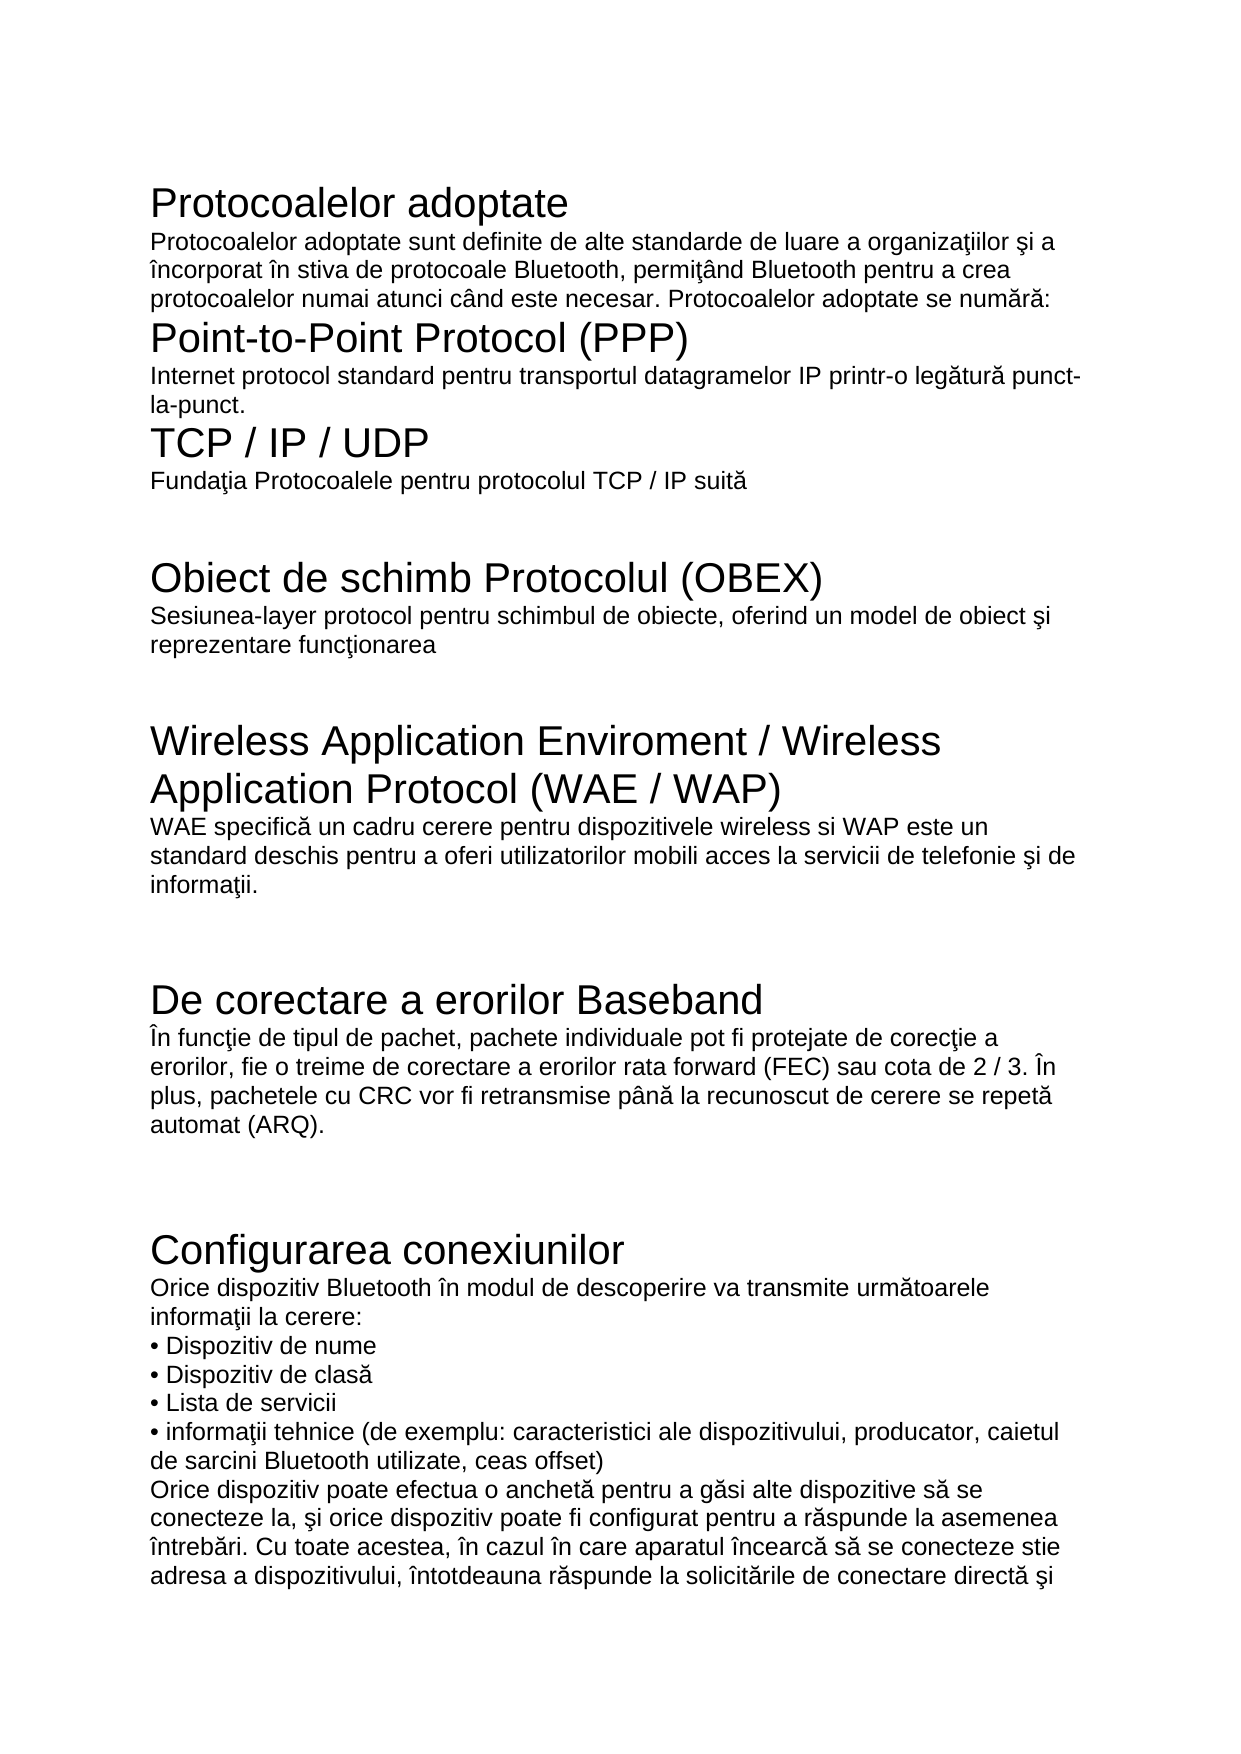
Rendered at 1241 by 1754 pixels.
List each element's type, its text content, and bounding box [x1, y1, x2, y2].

text Protocoalelor adoptate Protocoalelor adoptate sunt definite de alte standarde de luare a organizaţiilor şi a încorporat în stiva de protocoale Bluetooth, permiţând Bluetooth pentru a crea protocoalelor numai atunci când este necesar. Protocoalelor adoptate se numără: Point-to-Point Protocol (PPP) Internet protocol standard pentru transportul datagramelor IP printr-o legătură punct-la-punct. TCP / IP / UDP Fundaţia Protocoalele pentru protocolul TCP / IP suită [150, 150, 1090, 495]
text Wireless Application Enviroment / Wireless Application Protocol (WAE / WAP) WAE specifică un cadru cerere pentru dispozitivele wireless si WAP este un standard deschis pentru a oferi utilizatorilor mobili acces la servicii de telefonie şi de informaţii. [150, 687, 1090, 898]
text Obiect de schimb Protocolul (OBEX) Sesiunea-layer protocol pentru schimbul de obiecte, oferind un model de obiect şi reprezentare funcţionarea [150, 524, 1090, 658]
text De corectare a erorilor Baseband În funcţie de tipul de pachet, pachete individuale pot fi protejate de corecţie a erorilor, fie o treime de corectare a erorilor rata forward (FEC) sau cota de 2 / 3. În plus, pachetele cu CRC vor fi retransmise până la recunoscut de cerere se repetă automat (ARQ). [150, 927, 1090, 1138]
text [150, 1225, 1090, 1589]
